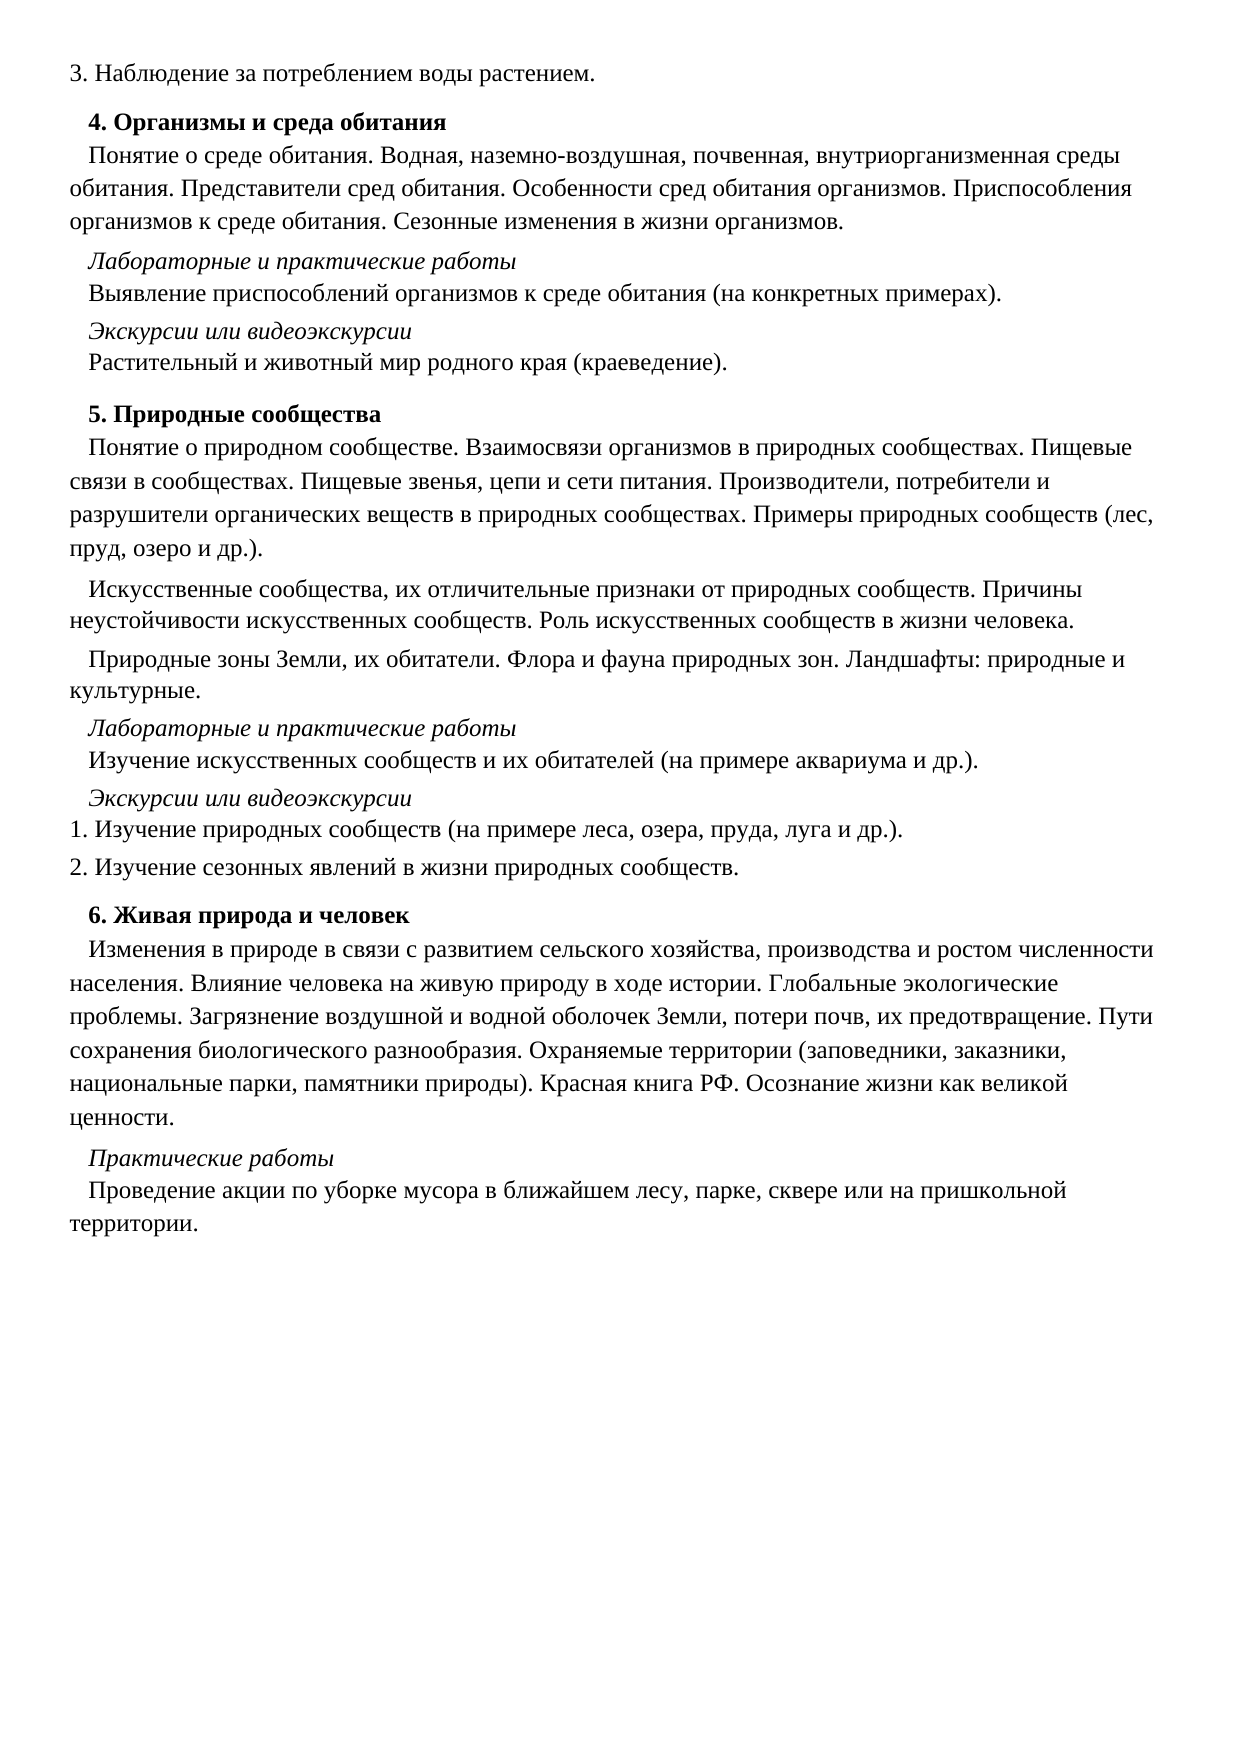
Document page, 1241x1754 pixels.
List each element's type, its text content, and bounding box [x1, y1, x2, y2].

text Экскурсии или видеоэкскурсии Растительный и животный мир родного края (краеведение). [88, 316, 737, 376]
text 2. Изучение сезонных явлений в жизни природных сообществ. [69, 853, 1157, 880]
text Природные зоны Земли, их обитатели. Флора и фауна природных зон. Ландшафты: природные и культурные. [69, 644, 1127, 704]
text Лабораторные и практические работы Выявление приспособлений организмов к среде обитания (на конкретных примерах). [88, 246, 1007, 306]
text Лабораторные и практические работы Изучение искусственных сообществ и их обитателей (на примере аквариума и др.). [88, 713, 992, 773]
text 4. Организмы и среда обитания Понятие о среде обитания. Водная, наземно-воздушная, почвенная, внутриорганизменная среды обитания. Представители сред обитания. Особенности сред обитания организмов. Приспособления организмов к среде обитания. Сезонные изменения в жизни организмов. [69, 107, 1142, 235]
text 6. Живая природа и человек Изменения в природе в связи с развитием сельского хозяйства, производства и ростом численности населения. Влияние человека на живую природу в ходе истории. Глобальные экологические проблемы. Загрязнение воздушной и водной оболочек Земли, потери почв, их предотвращение. Пути сохранения биологического разнообразия. Охраняемые территории (заповедники, заказники, национальные парки, памятники природы). Красная книга РФ. Осознание жизни как великой ценности. [69, 900, 1157, 1131]
text Искусственные сообщества, их отличительные признаки от природных сообществ. Причины неустойчивости искусственных сообществ. Роль искусственных сообществ в жизни человека. [69, 574, 1097, 634]
text Экскурсии или видеоэкскурсии 1. Изучение природных сообществ (на примере леса, озера, пруда, луга и др.). [69, 783, 917, 843]
text 5. Природные сообщества Понятие о природном сообществе. Взаимосвязи организмов в природных сообществах. Пищевые связи в сообществах. Пищевые звенья, цепи и сети питания. Производители, потребители и разрушители органических веществ в природных сообществах. Примеры природных сообществ (лес, пруд, озеро и др.). [69, 399, 1157, 562]
text 3. Наблюдение за потреблением воды растением. [69, 59, 1157, 87]
text Практические работы Проведение акции по уборке мусора в ближайшем лесу, парке, сквере или на пришкольной территории. [69, 1143, 1082, 1237]
